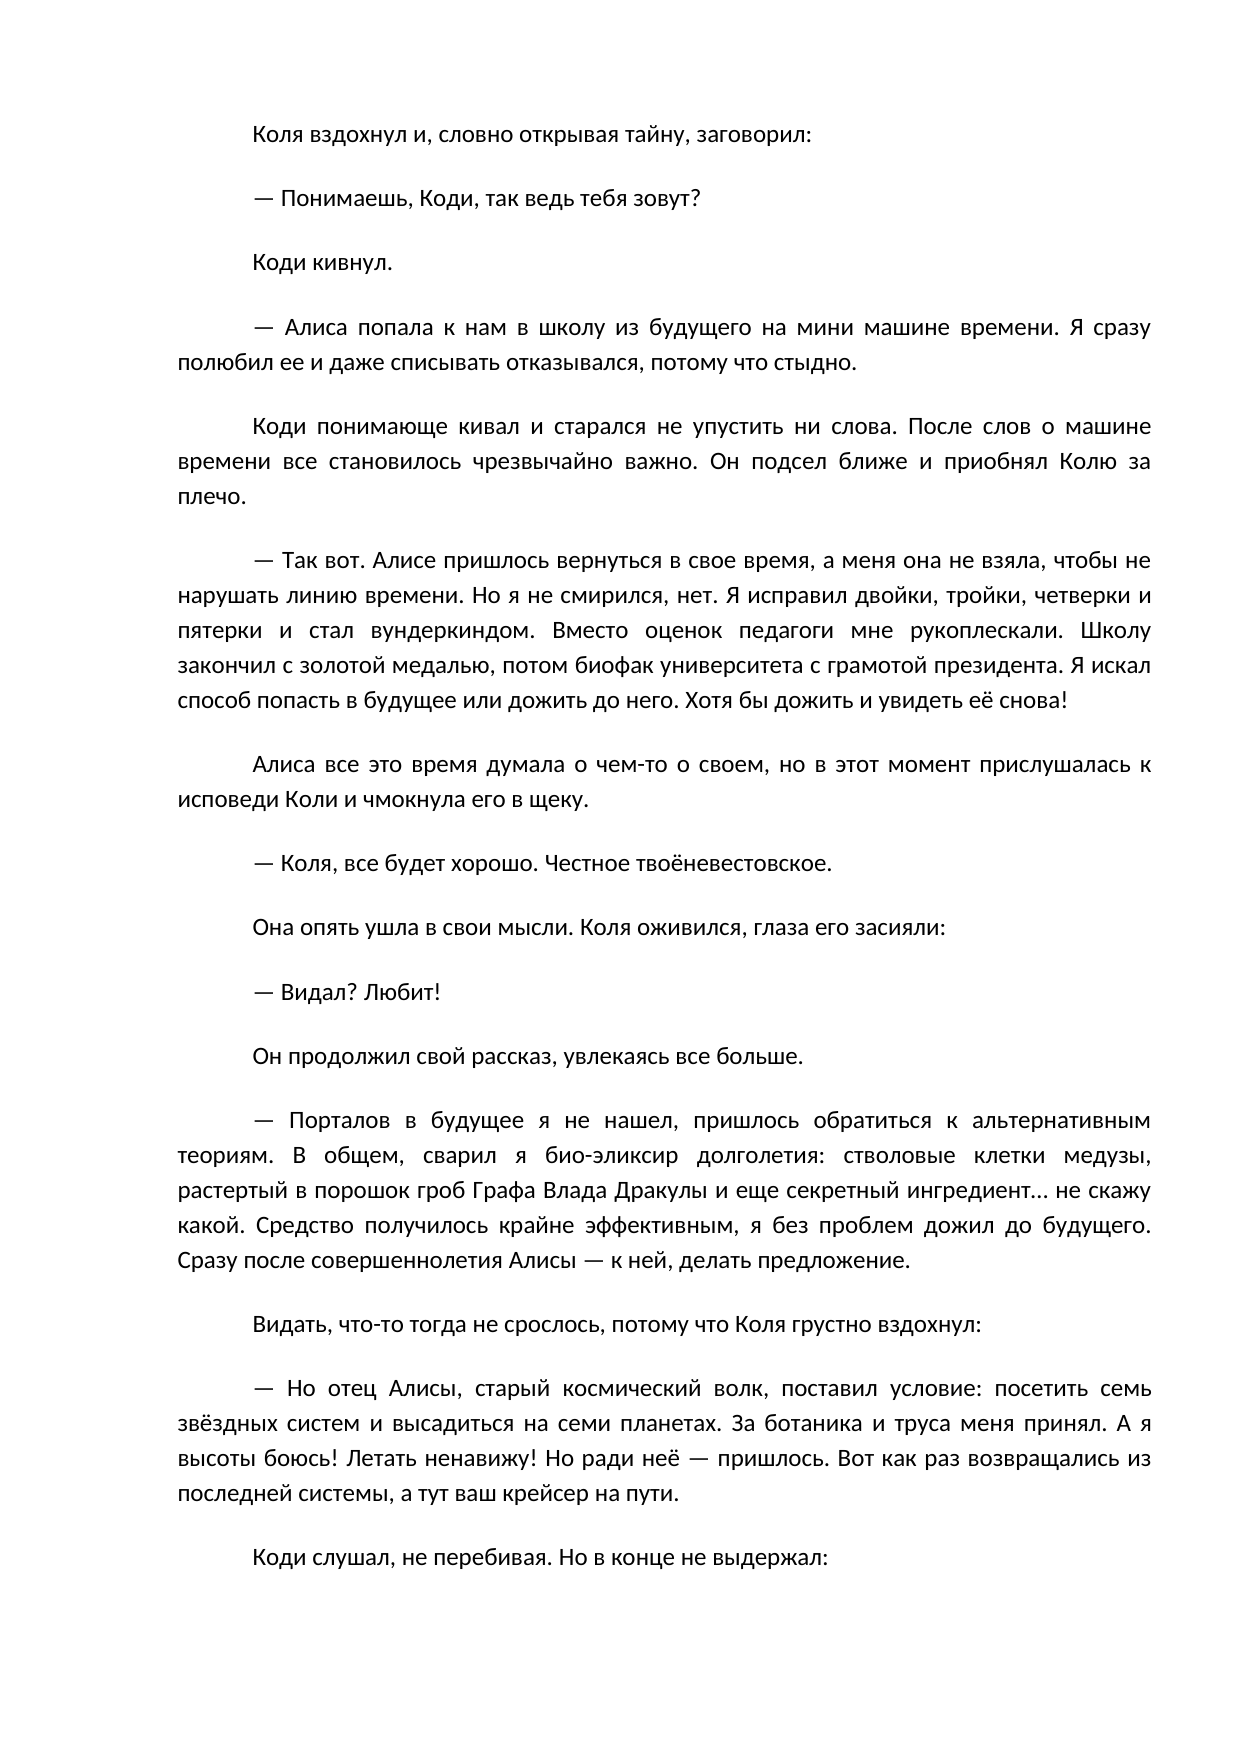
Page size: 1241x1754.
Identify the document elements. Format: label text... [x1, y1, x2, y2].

text Видать, что-то тогда не срослось, потому что Коля грустно вздохнул: [177, 1308, 1152, 1339]
text Коди слушал, не перебивая. Но в конце не выдержал: [177, 1541, 1152, 1572]
text — Алиса попала к нам в школу из будущего на мини машине времени. Я сразу полюбил ее и даже списывать отказывался, потому что стыдно. [177, 311, 1152, 376]
text Коля вздохнул и, словно открывая тайну, заговорил: [177, 118, 1152, 149]
text Он продолжил свой рассказ, увлекаясь все больше. [177, 1040, 1152, 1070]
text Алиса все это время думала о чем-то о своем, но в этот момент прислушалась к исповеди Коли и чмокнула его в щеку. [177, 748, 1152, 814]
text — Так вот. Алисе пришлось вернуться в свое время, а меня она не взяла, чтобы не нарушать линию времени. Но я не смирился, нет. Я исправил двойки, тройки, четверки и пятерки и стал вундеркиндом. Вместо оценок педагоги мне рукоплескали. Школу закончил с золотой медалью, потом биофак университета с грамотой президента. Я искал способ попасть в будущее или дожить до него. Хотя бы дожить и увидеть её снова! [177, 544, 1152, 714]
text — Порталов в будущее я не нашел, пришлось обратиться к альтернативным теориям. В общем, сварил я био-эликсир долголетия: стволовые клетки медузы, растертый в порошок гроб Графа Влада Дракулы и еще секретный ингредиент… не скажу какой. Средство получилось крайне эффективным, я без проблем дожил до будущего. Сразу после совершеннолетия Алисы — к ней, делать предложение. [177, 1104, 1152, 1274]
text Коди кивнул. [177, 246, 1152, 277]
text — Понимаешь, Коди, так ведь тебя зовут? [177, 182, 1152, 213]
text Коди понимающе кивал и старался не упустить ни слова. После слов о машине времени все становилось чрезвычайно важно. Он подсел ближе и приобнял Колю за плечо. [177, 410, 1152, 510]
text Она опять ушла в свои мысли. Коля оживился, глаза его засияли: [177, 911, 1152, 942]
text — Коля, все будет хорошо. Честное твоёневестовское. [177, 847, 1152, 878]
text — Но отец Алисы, старый космический волк, поставил условие: посетить семь звёздных систем и высадиться на семи планетах. За ботаника и труса меня принял. А я высоты боюсь! Летать ненавижу! Но ради неё — пришлось. Вот как раз возвращались из последней системы, а тут ваш крейсер на пути. [177, 1372, 1152, 1508]
text — Видал? Любит! [177, 976, 1152, 1006]
